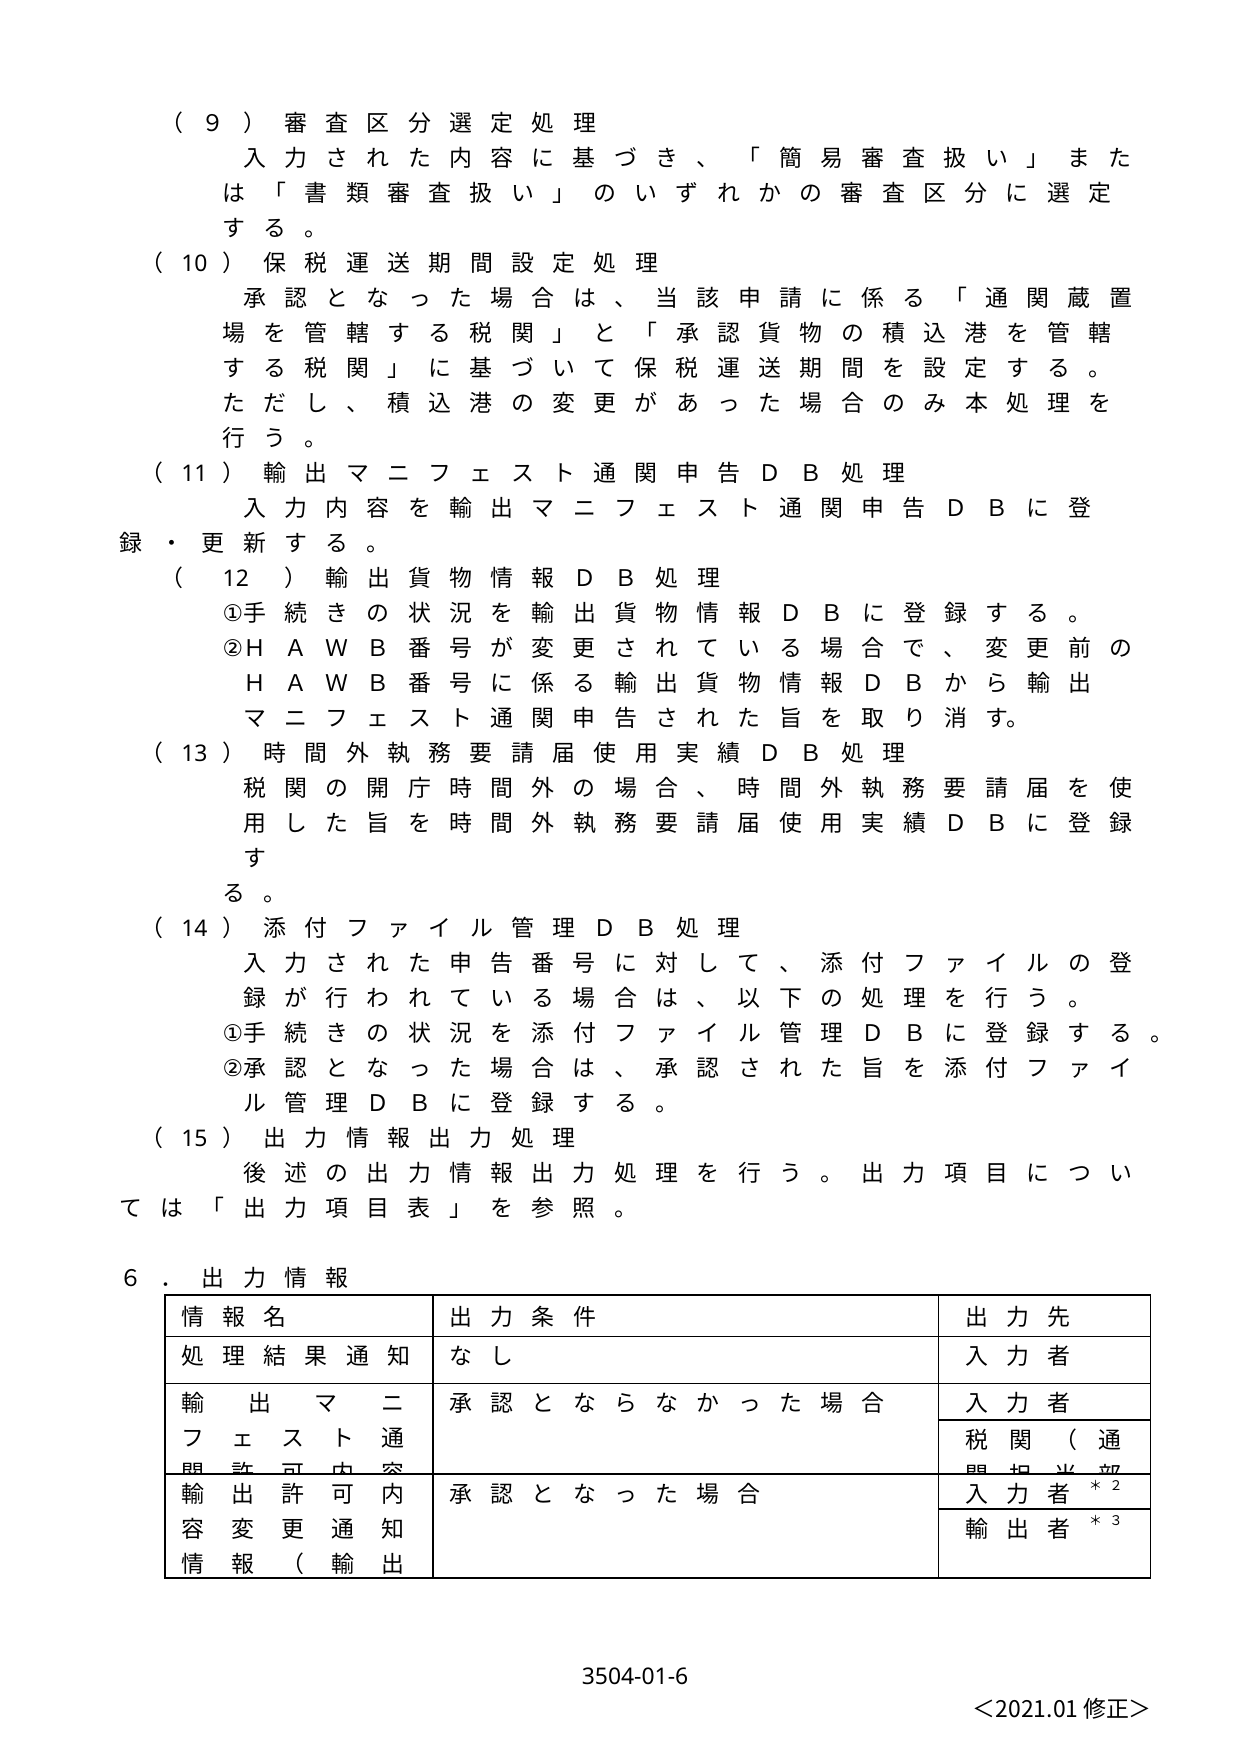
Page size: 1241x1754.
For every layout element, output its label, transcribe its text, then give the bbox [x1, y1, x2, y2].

text （12）輸出貨物情報ＤＢ処理 [119, 559, 1150, 594]
text 後述の出力情報出力処理を行う。出力項目については「出力項目表」を参照。 [119, 1154, 1150, 1224]
table_cell 入力者＊２ [939, 1475, 1150, 1508]
text 税関の開庁時間外の場合、時間外執務要請届を使用した旨を時間外執務要請届使用実績ＤＢに登録す [223, 769, 1150, 874]
table_cell 承認となった場合 [434, 1475, 938, 1577]
text （14）添付ファイル管理ＤＢ処理 [119, 909, 1150, 944]
text 入力された内容に基づき、「簡易審査扱い」または「書類審査扱い」のいずれかの審査区分に選定する。 [202, 139, 1150, 244]
table_cell 入力者 [939, 1384, 1150, 1419]
table_cell なし [434, 1337, 938, 1383]
text （11）輸出マニフェスト通関申告ＤＢ処理 [119, 454, 1150, 489]
table_header 情報名 [166, 1296, 432, 1336]
table_cell 入力者 [939, 1337, 1150, 1383]
table_header 出力先 [939, 1296, 1150, 1336]
text 入力内容を輸出マニフェスト通関申告ＤＢに登録・更新する。 [119, 489, 1150, 559]
table_cell 輸出者＊３ [939, 1510, 1150, 1577]
text （13）時間外執務要請届使用実績ＤＢ処理 [119, 734, 1150, 769]
text ②承認となった場合は、承認された旨を添付ファイル管理ＤＢに登録する。 [202, 1049, 1150, 1119]
text （10）保税運送期間設定処理 [119, 244, 1150, 279]
table_cell 輸出許可内容変更通知情報（輸出マニフェスト通関申告） [166, 1475, 432, 1577]
text （15）出力情報出力処理 [119, 1119, 1150, 1154]
table_cell 輸出マニフェスト通関許可内容変更申請控情報 [166, 1384, 432, 1473]
text 承認となった場合は、当該申請に係る「通関蔵置場を管轄する税関」と「承認貨物の積込港を管轄する税関」に基づいて保税運送期間を設定する。ただし、積込港の変更があった場合のみ本処理を行う。 [202, 279, 1150, 454]
text ②ＨＡＷＢ番号が変更されている場合で、変更前のＨＡＷＢ番号に係る輸出貨物情報ＤＢから輸出マニフェスト通関申告された旨を取り消す。 [202, 629, 1150, 734]
table_cell 税関（通関担当部門）＊１ [939, 1421, 1150, 1473]
table_header 出力条件 [434, 1296, 938, 1336]
table_cell 処理結果通知 [166, 1337, 432, 1383]
text ①手続きの状況を輸出貨物情報ＤＢに登録する。 [119, 594, 1150, 629]
text ６．出力情報 [119, 1259, 1150, 1294]
text る。 [119, 874, 1150, 909]
text ①手続きの状況を添付ファイル管理ＤＢに登録する。 [119, 1014, 1150, 1049]
table_cell 承認とならなかった場合 [434, 1384, 938, 1473]
text 入力された申告番号に対して、添付ファイルの登録が行われている場合は、以下の処理を行う。 [223, 944, 1150, 1014]
text （９）審査区分選定処理 [119, 104, 1150, 139]
